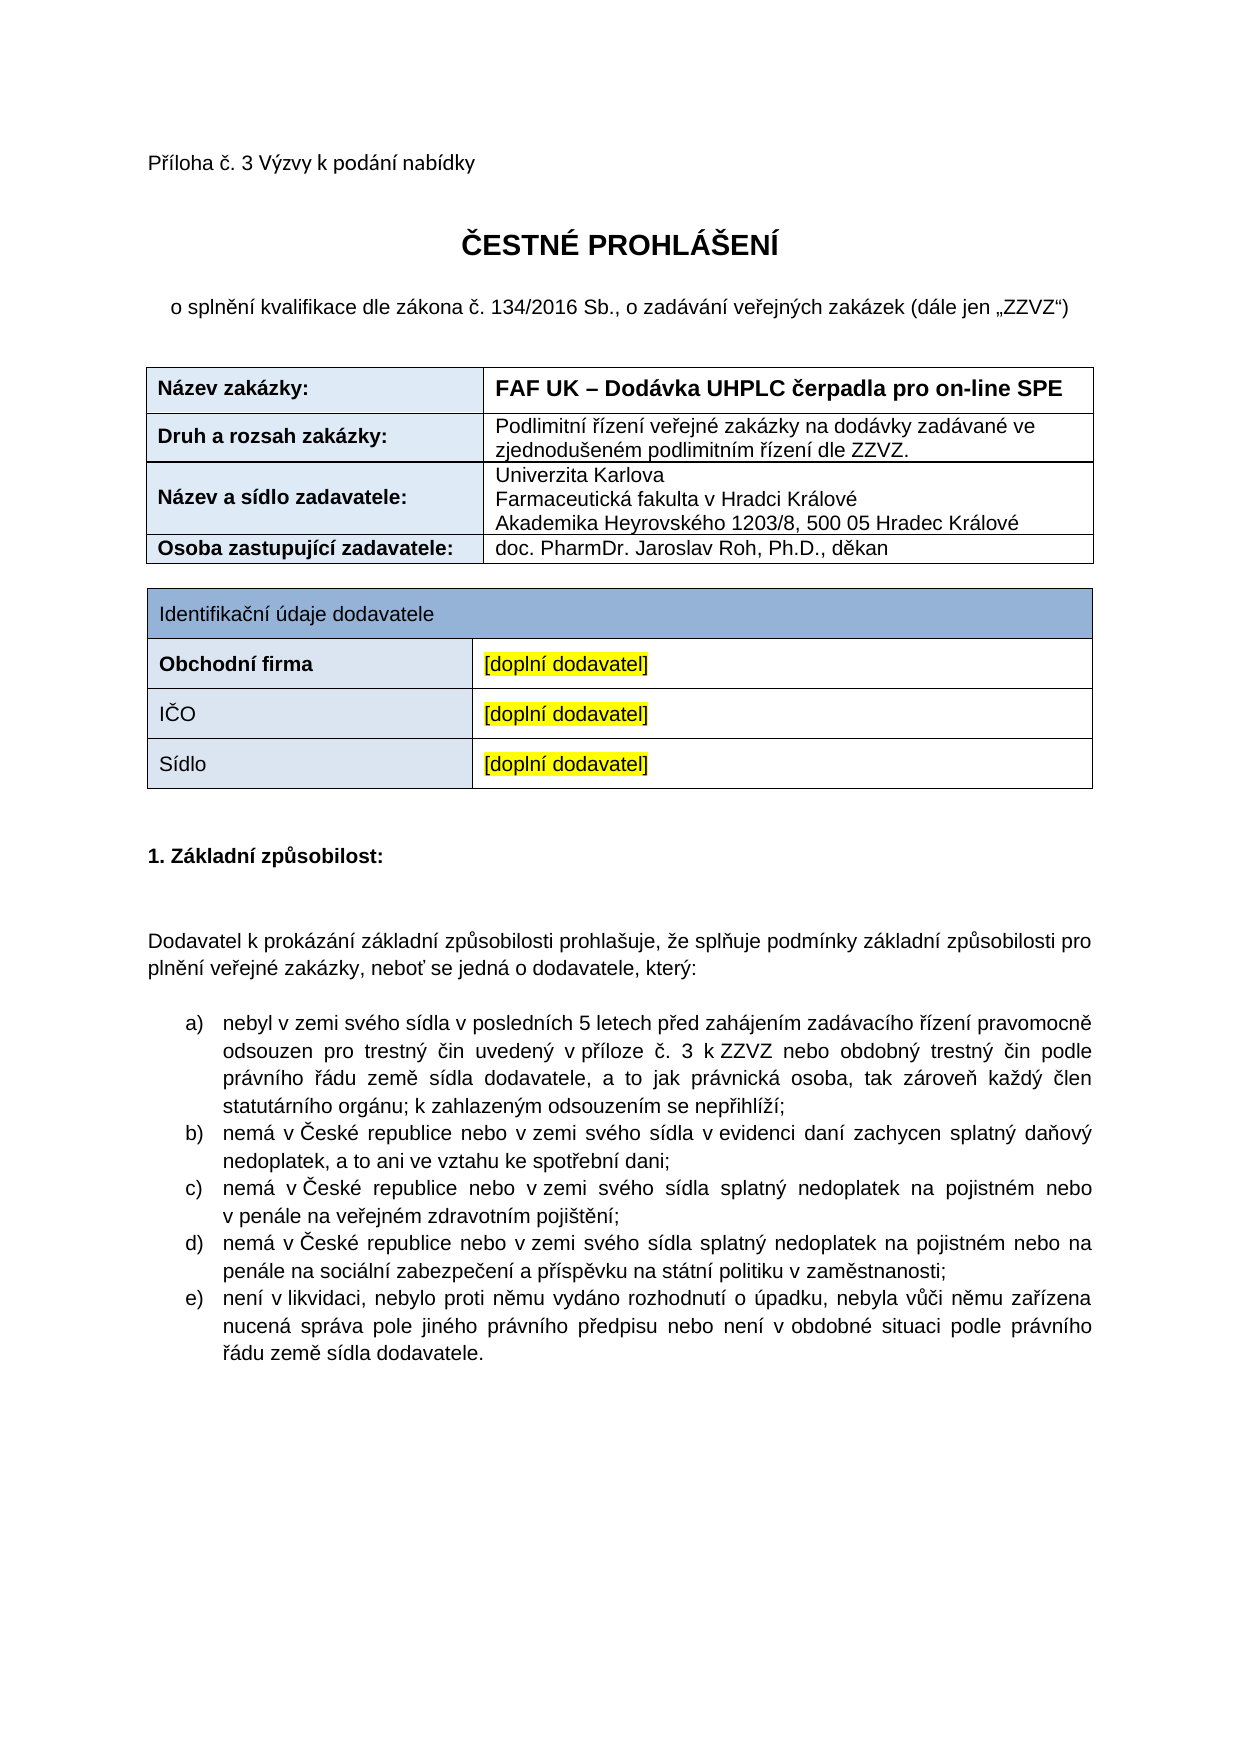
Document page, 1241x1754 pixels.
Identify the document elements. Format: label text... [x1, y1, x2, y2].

table_cell Sídlo [148, 739, 472, 788]
list nemá v České republice nebo v zemi svého sídla v evidenci daní zachycen splatný daňový nedoplatek, a to ani ve vztahu ke spotřební dani; [185, 1121, 1093, 1172]
text ČESTNÉ PROHLÁŠENÍ [148, 228, 1093, 261]
text Příloha č. 3 Výzvy k podání nabídky [148, 148, 1093, 176]
table_cell Název a sídlo zadavatele: [147, 463, 483, 534]
table_cell Druh a rozsah zakázky: [147, 414, 483, 461]
list nemá v České republice nebo v zemi svého sídla splatný nedoplatek na pojistném nebo na penále na sociální zabezpečení a příspěvku na státní politiku v zaměstnanosti; [185, 1231, 1093, 1282]
list nebyl v zemi svého sídla v posledních 5 letech před zahájením zadávacího řízení pravomocně odsouzen pro trestný čin uvedený v příloze č. 3 k ZZVZ nebo obdobný trestný čin podle právního řádu země sídla dodavatele, a to jak právnická osoba, tak zároveň každý člen statutárního orgánu; k zahlazeným odsouzením se nepřihlíží; [185, 1011, 1093, 1117]
list nemá v České republice nebo v zemi svého sídla splatný nedoplatek na pojistném nebo v penále na veřejném zdravotním pojištění; [185, 1176, 1093, 1227]
table_cell [doplní dodavatel] [473, 639, 1092, 688]
table_cell [doplní dodavatel] [473, 689, 1092, 738]
table_cell Univerzita Karlova Farmaceutická fakulta v Hradci Králové Akademika Heyrovského 1203/8, 500 05 Hradec Králové [484, 463, 1093, 534]
table_cell doc. PharmDr. Jaroslav Roh, Ph.D., děkan [484, 535, 1093, 563]
text o splnění kvalifikace dle zákona č. 134/2016 Sb., o zadávání veřejných zakázek (dále jen „ZZVZ“) [148, 295, 1093, 319]
table_cell IČO [148, 689, 472, 738]
table_cell [doplní dodavatel] [473, 739, 1092, 788]
table_cell Obchodní firma [148, 639, 472, 688]
table_cell Osoba zastupující zadavatele: [147, 535, 483, 563]
table_header FAF UK – Dodávka UHPLC čerpadla pro on-line SPE [484, 368, 1093, 412]
text Dodavatel k prokázání základní způsobilosti prohlašuje, že splňuje podmínky základní způsobilosti pro plnění veřejné zakázky, neboť se jedná o dodavatele, který: [148, 928, 1093, 980]
text 1. Základní způsobilost: [148, 844, 1093, 868]
list není v likvidaci, nebylo proti němu vydáno rozhodnutí o úpadku, nebyla vůči němu zařízena nucená správa pole jiného právního předpisu nebo není v obdobné situaci podle právního řádu země sídla dodavatele. [185, 1286, 1093, 1365]
table_cell Podlimitní řízení veřejné zakázky na dodávky zadávané ve zjednodušeném podlimitním řízení dle ZZVZ. [484, 414, 1093, 461]
table_header Identifikační údaje dodavatele [148, 589, 1092, 638]
table_header Název zakázky: [147, 368, 483, 412]
